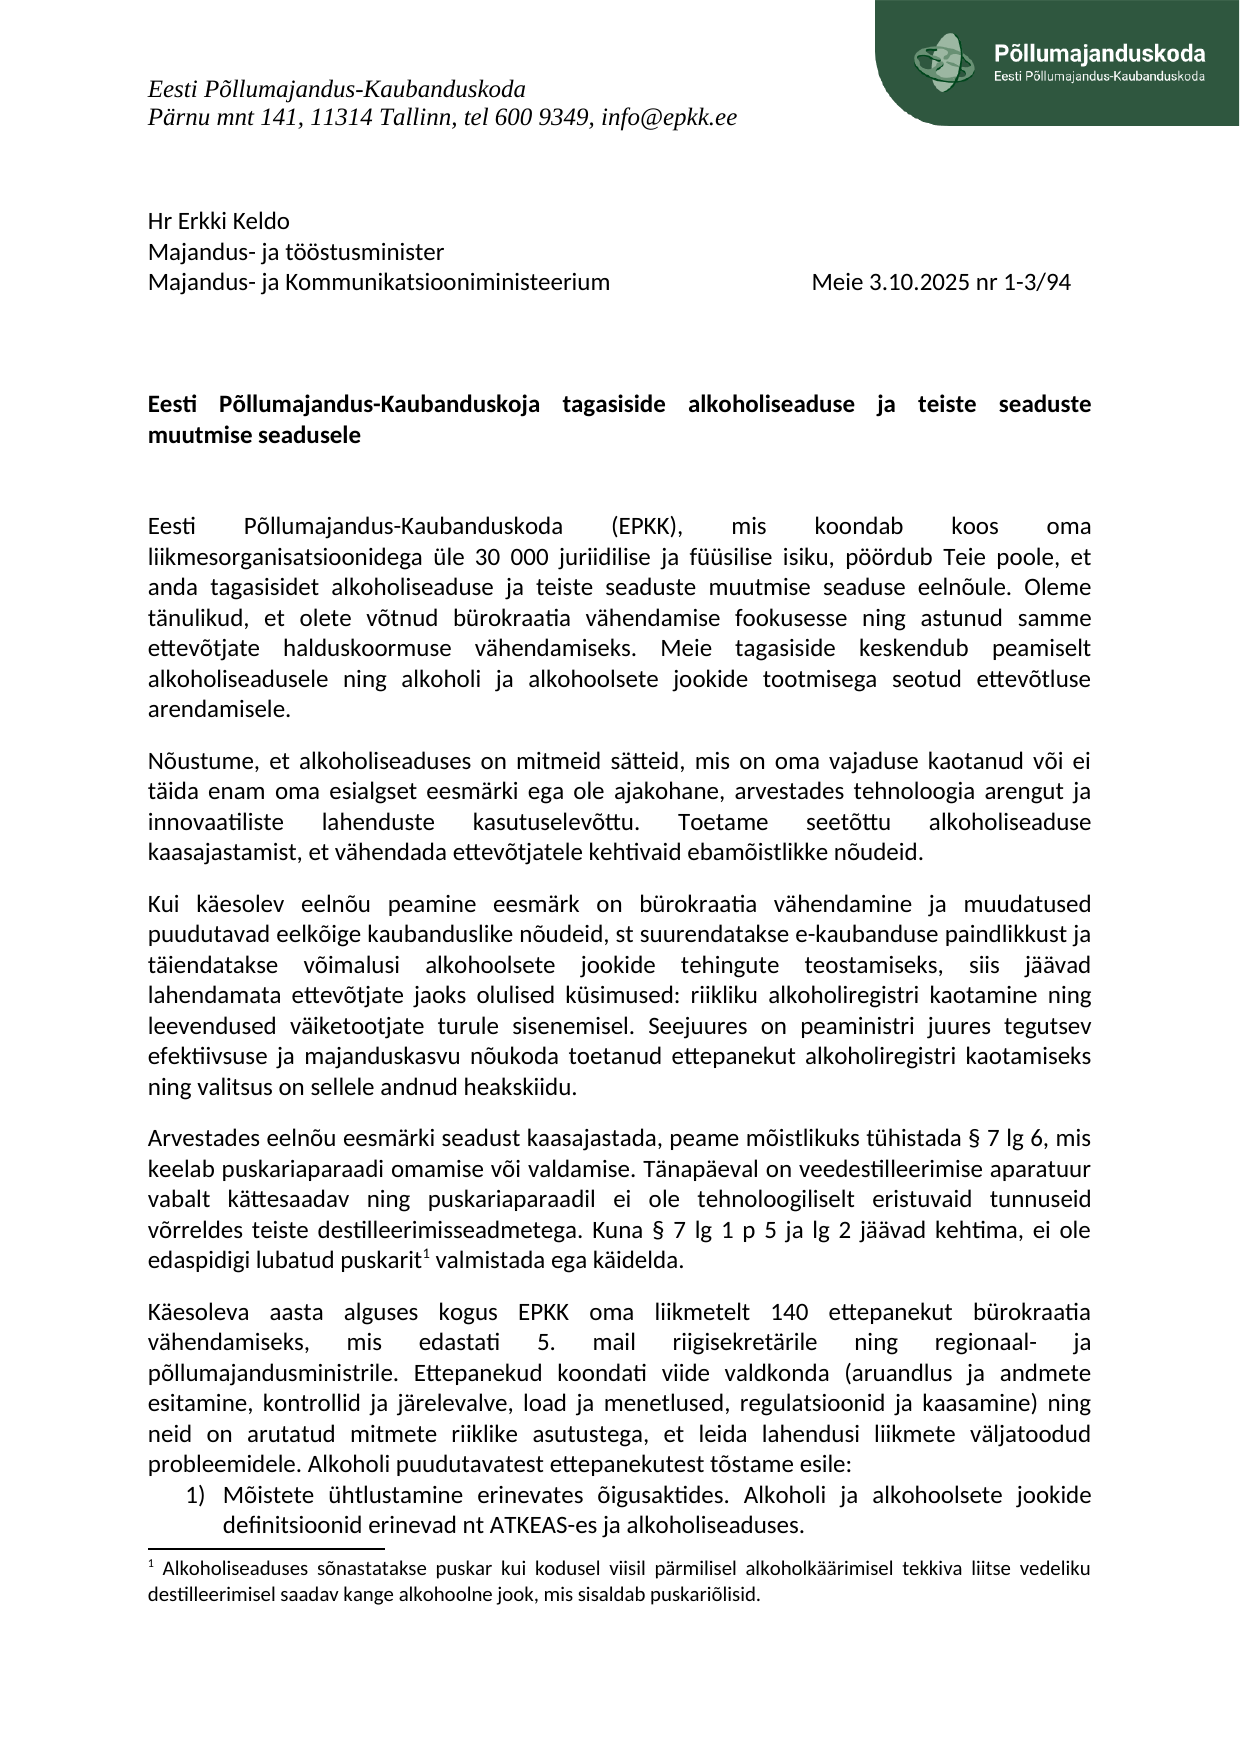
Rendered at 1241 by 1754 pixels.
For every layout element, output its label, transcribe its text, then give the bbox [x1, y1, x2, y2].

text Hr Erkki Keldo [148, 205, 1093, 236]
text Eesti Põllumajandus-Kaubanduskoda (EPKK), mis koondab koos oma liikmesorganisatsioonidega üle 30 000 juriidilise ja füüsilise isiku, pöördub Teie poole, et anda tagasisidet alkoholiseaduse ja teiste seaduste muutmise seaduse eelnõule. Oleme tänulikud, et olete võtnud bürokraatia vähendamise fookusesse ning astunud samme ettevõtjate halduskoormuse vähendamiseks. Meie tagasiside keskendub peamiselt alkoholiseadusele ning alkoholi ja alkohoolsete jookide tootmisega seotud ettevõtluse arendamisele. [148, 510, 1093, 724]
text Kui käesolev eelnõu peamine eesmärk on bürokraatia vähendamine ja muudatused puudutavad eelkõige kaubanduslike nõudeid, st suurendatakse e-kaubanduse paindlikkust ja täiendatakse võimalusi alkohoolsete jookide tehingute teostamiseks, siis jäävad lahendamata ettevõtjate jaoks olulised küsimused: riikliku alkoholiregistri kaotamine ning leevendused väiketootjate turule sisenemisel. Seejuures on peaministri juures tegutsev efektiivsuse ja majanduskasvu nõukoda toetanud ettepanekut alkoholiregistri kaotamiseks ning valitsus on sellele andnud heakskiidu. [148, 888, 1093, 1101]
list Mõistete ühtlustamine erinevates õigusaktides. Alkoholi ja alkohoolsete jookide definitsioonid erinevad nt ATKEAS-es ja alkoholiseaduses. [185, 1479, 1093, 1540]
text Eesti Põllumajandus-Kaubanduskoja tagasiside alkoholiseaduse ja teiste seaduste muutmise seadusele [148, 388, 1093, 449]
text Majandus- ja Kommunikatsiooniministeerium Meie 3.10.2025 nr 1-3/94 [148, 266, 1093, 297]
text Käesoleva aasta alguses kogus EPKK oma liikmetelt 140 ettepanekut bürokraatia vähendamiseks, mis edastati 5. mail riigisekretärile ning regionaal- ja põllumajandusministrile. Ettepanekud koondati viide valdkonda (aruandlus ja andmete esitamine, kontrollid ja järelevalve, load ja menetlused, regulatsioonid ja kaasamine) ning neid on arutatud mitmete riiklike asutustega, et leida lahendusi liikmete väljatoodud probleemidele. Alkoholi puudutavatest ettepanekutest tõstame esile: [148, 1296, 1093, 1479]
text Arvestades eelnõu eesmärki seadust kaasajastada, peame mõistlikuks tühistada § 7 lg 6, mis keelab puskariaparaadi omamise või valdamise. Tänapäeval on veedestilleerimise aparatuur vabalt kättesaadav ning puskariaparaadil ei ole tehnoloogiliselt eristuvaid tunnuseid võrreldes teiste destilleerimisseadmetega. Kuna § 7 lg 1 p 5 ja lg 2 jäävad kehtima, ei ole edaspidigi lubatud puskarit valmistada ega käidelda. [148, 1122, 1093, 1275]
text Majandus- ja tööstusminister [148, 236, 1093, 266]
text Nõustume, et alkoholiseaduses on mitmeid sätteid, mis on oma vajaduse kaotanud või ei täida enam oma esialgset eesmärki ega ole ajakohane, arvestades tehnoloogia arengut ja innovaatiliste lahenduste kasutuselevõttu. Toetame seetõttu alkoholiseaduse kaasajastamist, et vähendada ettevõtjatele kehtivaid ebamõistlikke nõudeid. [148, 745, 1093, 867]
picture [875, 0, 1240, 126]
